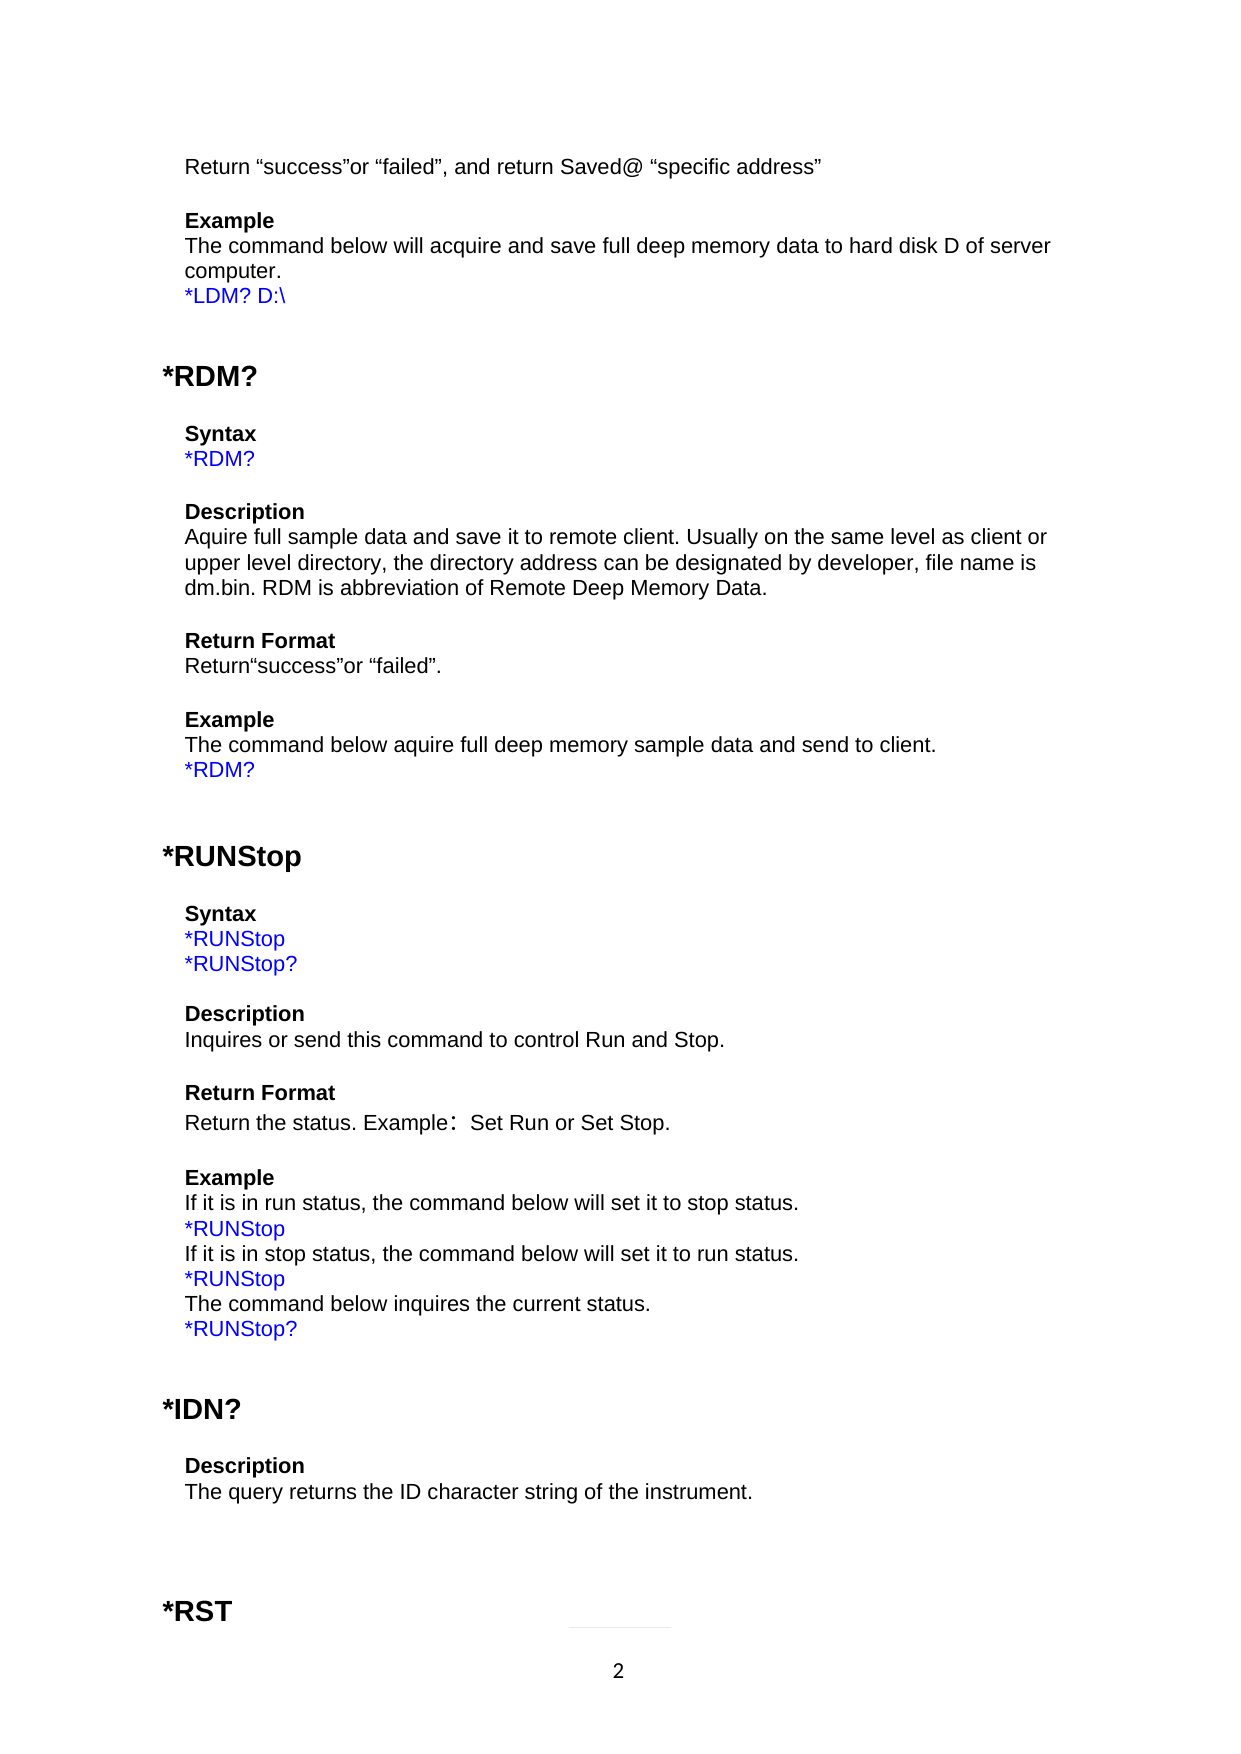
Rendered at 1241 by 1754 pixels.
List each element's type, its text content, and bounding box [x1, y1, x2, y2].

text *RUNStop? [184, 1316, 1065, 1341]
text Example [162, 1165, 1065, 1190]
text If it is in stop status, the command below will set it to run status. [184, 1241, 1065, 1266]
text Syntax [162, 420, 1065, 446]
text The command below aquire full deep memory sample data and send to client. [184, 732, 1065, 757]
text Return Format [162, 628, 1065, 653]
text Description [162, 1001, 1065, 1026]
text The command below will acquire and save full deep memory data to hard disk D of server computer. [184, 233, 1065, 283]
text Description [162, 499, 1065, 524]
text *RDM? [184, 757, 1065, 782]
text Inquires or send this command to control Run and Stop. [184, 1026, 1065, 1052]
subtitle *RUNStop [162, 839, 1065, 872]
text Aquire full sample data and save it to remote client. Usually on the same level as client or upper level directory, the directory address can be designated by developer, file name is dm.bin. RDM is abbreviation of Remote Deep Memory Data. [184, 524, 1065, 600]
text *RUNStop [184, 926, 1065, 951]
text Return the status. Example：Set Run or Set Stop. [184, 1105, 1065, 1137]
text The query returns the ID character string of the instrument. [184, 1479, 1065, 1504]
text *LDM? D:\ [184, 283, 1065, 308]
text *RUNStop [184, 1215, 1065, 1241]
text Return Format [162, 1080, 1065, 1105]
text Example [162, 707, 1065, 732]
text Return “success”or “failed”, and return Saved@ “specific address” [162, 154, 1065, 179]
text *RUNStop? [184, 951, 1065, 976]
subtitle *IDN? [162, 1392, 1065, 1425]
subtitle *RDM? [162, 359, 1065, 392]
text *RUNStop [184, 1266, 1065, 1291]
text Example [162, 208, 1065, 233]
text The command below inquires the current status. [184, 1291, 1065, 1316]
text *RDM? [162, 446, 1065, 471]
text If it is in run status, the command below will set it to stop status. [184, 1190, 1065, 1215]
subtitle *RST [162, 1594, 1065, 1627]
text Syntax [162, 900, 1065, 926]
text Return“success”or “failed”. [184, 653, 1065, 678]
text Description [162, 1453, 1065, 1479]
